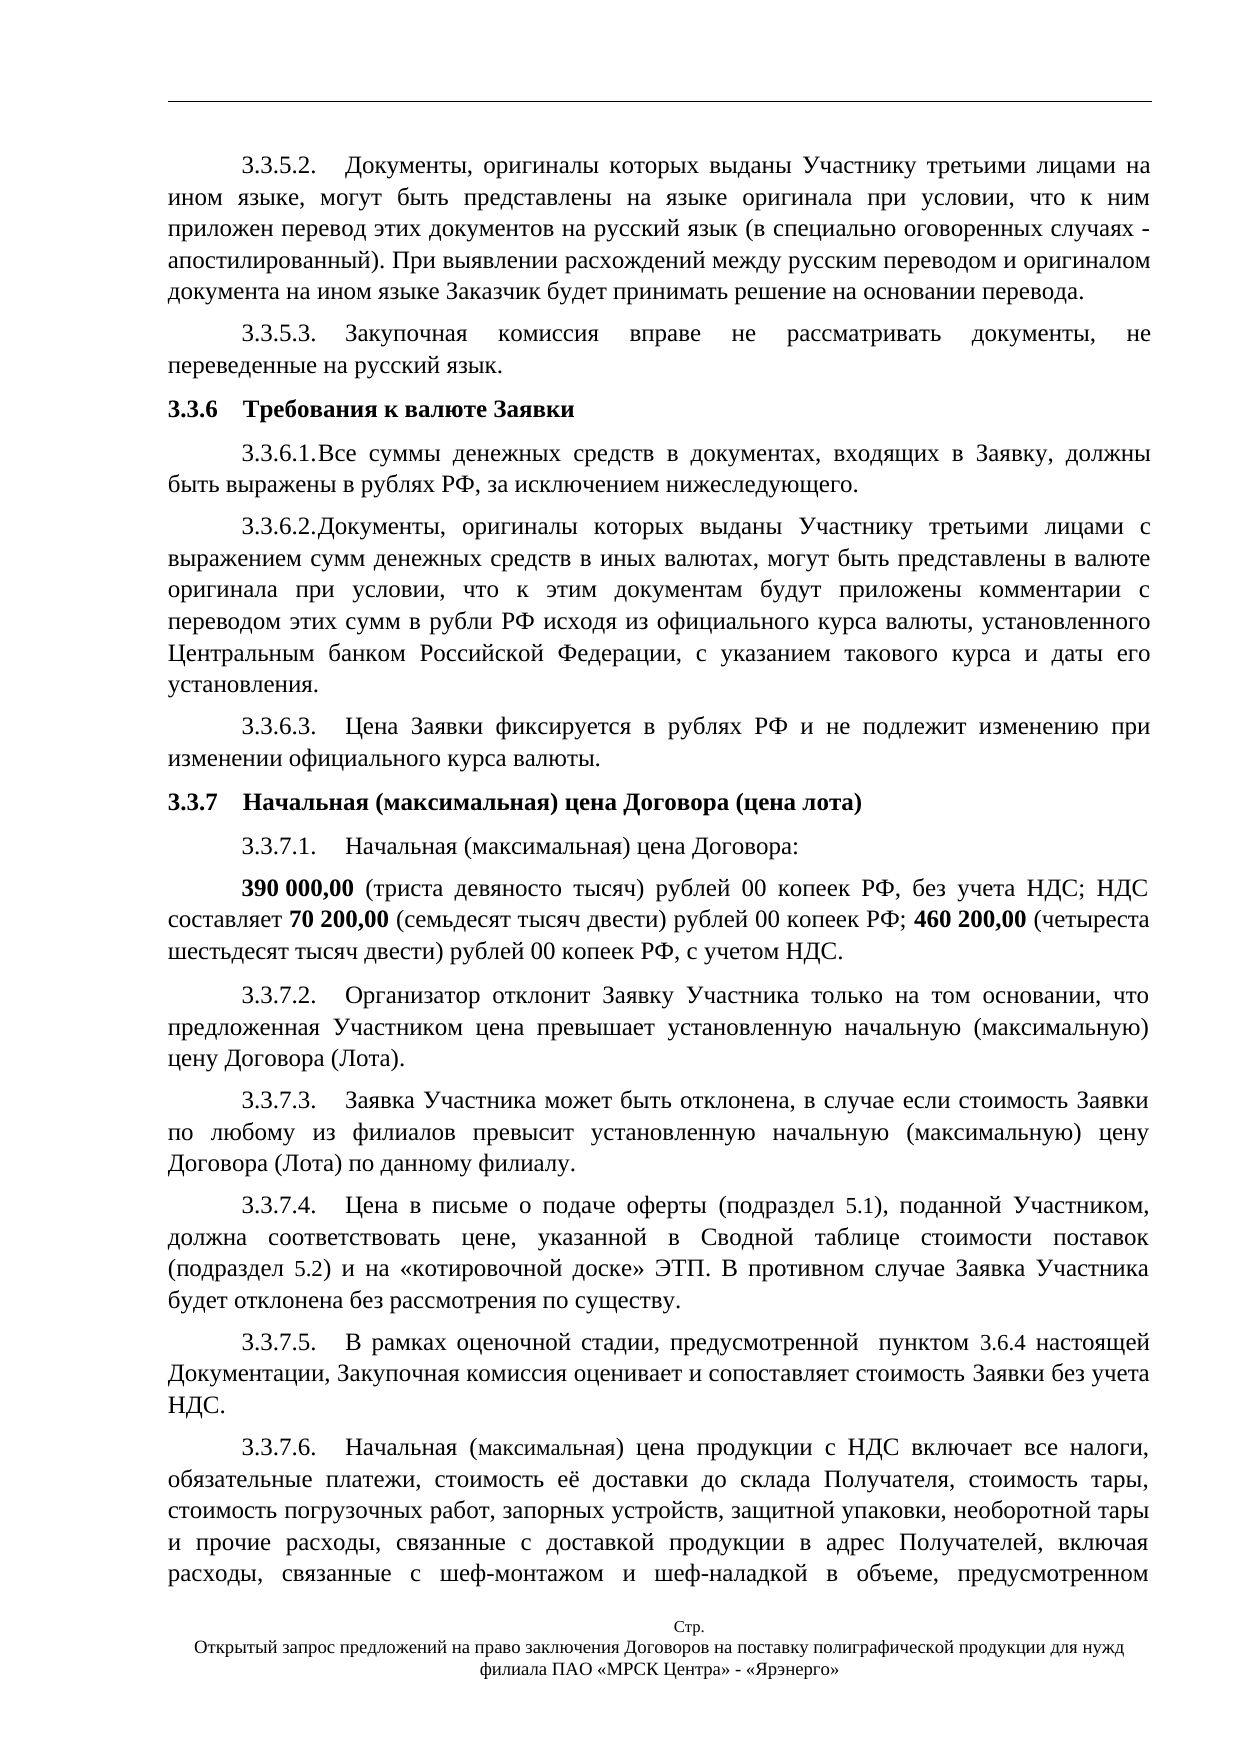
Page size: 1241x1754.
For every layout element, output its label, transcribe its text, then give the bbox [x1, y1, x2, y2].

list Закупочная комиссия вправе не рассматривать документы, не переведенные на русский язык. [168, 318, 1152, 378]
list Начальная (максимальная) цена Договора: [168, 831, 1150, 860]
list Документы, оригиналы которых выданы Участнику третьими лицами с выражением сумм денежных средств в иных валютах, могут быть представлены в валюте оригинала при условии, что к этим документам будут приложены комментарии с переводом этих сумм в рубли РФ исходя из официального курса валюты, установленного Центральным банком Российской Федерации, с указанием такового курса и даты его установления. [168, 511, 1152, 698]
list Заявка Участника может быть отклонена, в случае если стоимость Заявки по любому из филиалов превысит установленную начальную (максимальную) цену Договора (Лота) по данному филиалу. [168, 1085, 1150, 1177]
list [168, 1432, 1150, 1587]
list Цена Заявки фиксируется в рублях РФ и не подлежит изменению при изменении официального курса валюты. [168, 711, 1152, 772]
list Организатор отклонит Заявку Участника только на том основании, что предложенная Участником цена превышает установленную начальную (максимальную) цену Договора (Лота). [168, 980, 1150, 1072]
list Цена в письме о подаче оферты (подраздел 5.1), поданной Участником, должна соответствовать цене, указанной в Сводной таблице стоимости поставок (подраздел 5.2) и на «котировочной доске» ЭТП. В противном случае Заявка Участника будет отклонена без рассмотрения по существу. [168, 1190, 1150, 1314]
list Все суммы денежных средств в документах, входящих в Заявку, должны быть выражены в рублях РФ, за исключением нижеследующего. [168, 438, 1152, 498]
list В рамках оценочной стадии, предусмотренной пунктом 3.6.4 настоящей Документации, Закупочная комиссия оценивает и сопоставляет стоимость Заявки без учета НДС. [168, 1327, 1150, 1419]
subtitle Требования к валюте Заявки [168, 394, 1152, 423]
text 390 000,00 (триста девяносто тысяч) рублей 00 копеек РФ, без учета НДС; НДС составляет 70 200,00 (семьдесят тысяч двести) рублей 00 копеек РФ; 460 200,00 (четыреста шестьдесят тысяч двести) рублей 00 копеек РФ, с учетом НДС. [168, 873, 1150, 965]
list Документы, оригиналы которых выданы Участнику третьими лицами на ином языке, могут быть представлены на языке оригинала при условии, что к ним приложен перевод этих документов на русский язык (в специально оговоренных случаях - апостилированный). При выявлении расхождений между русским переводом и оригиналом документа на ином языке Заказчик будет принимать решение на основании перевода. [168, 150, 1152, 305]
subtitle Начальная (максимальная) цена Договора (цена лота) [168, 787, 1152, 816]
